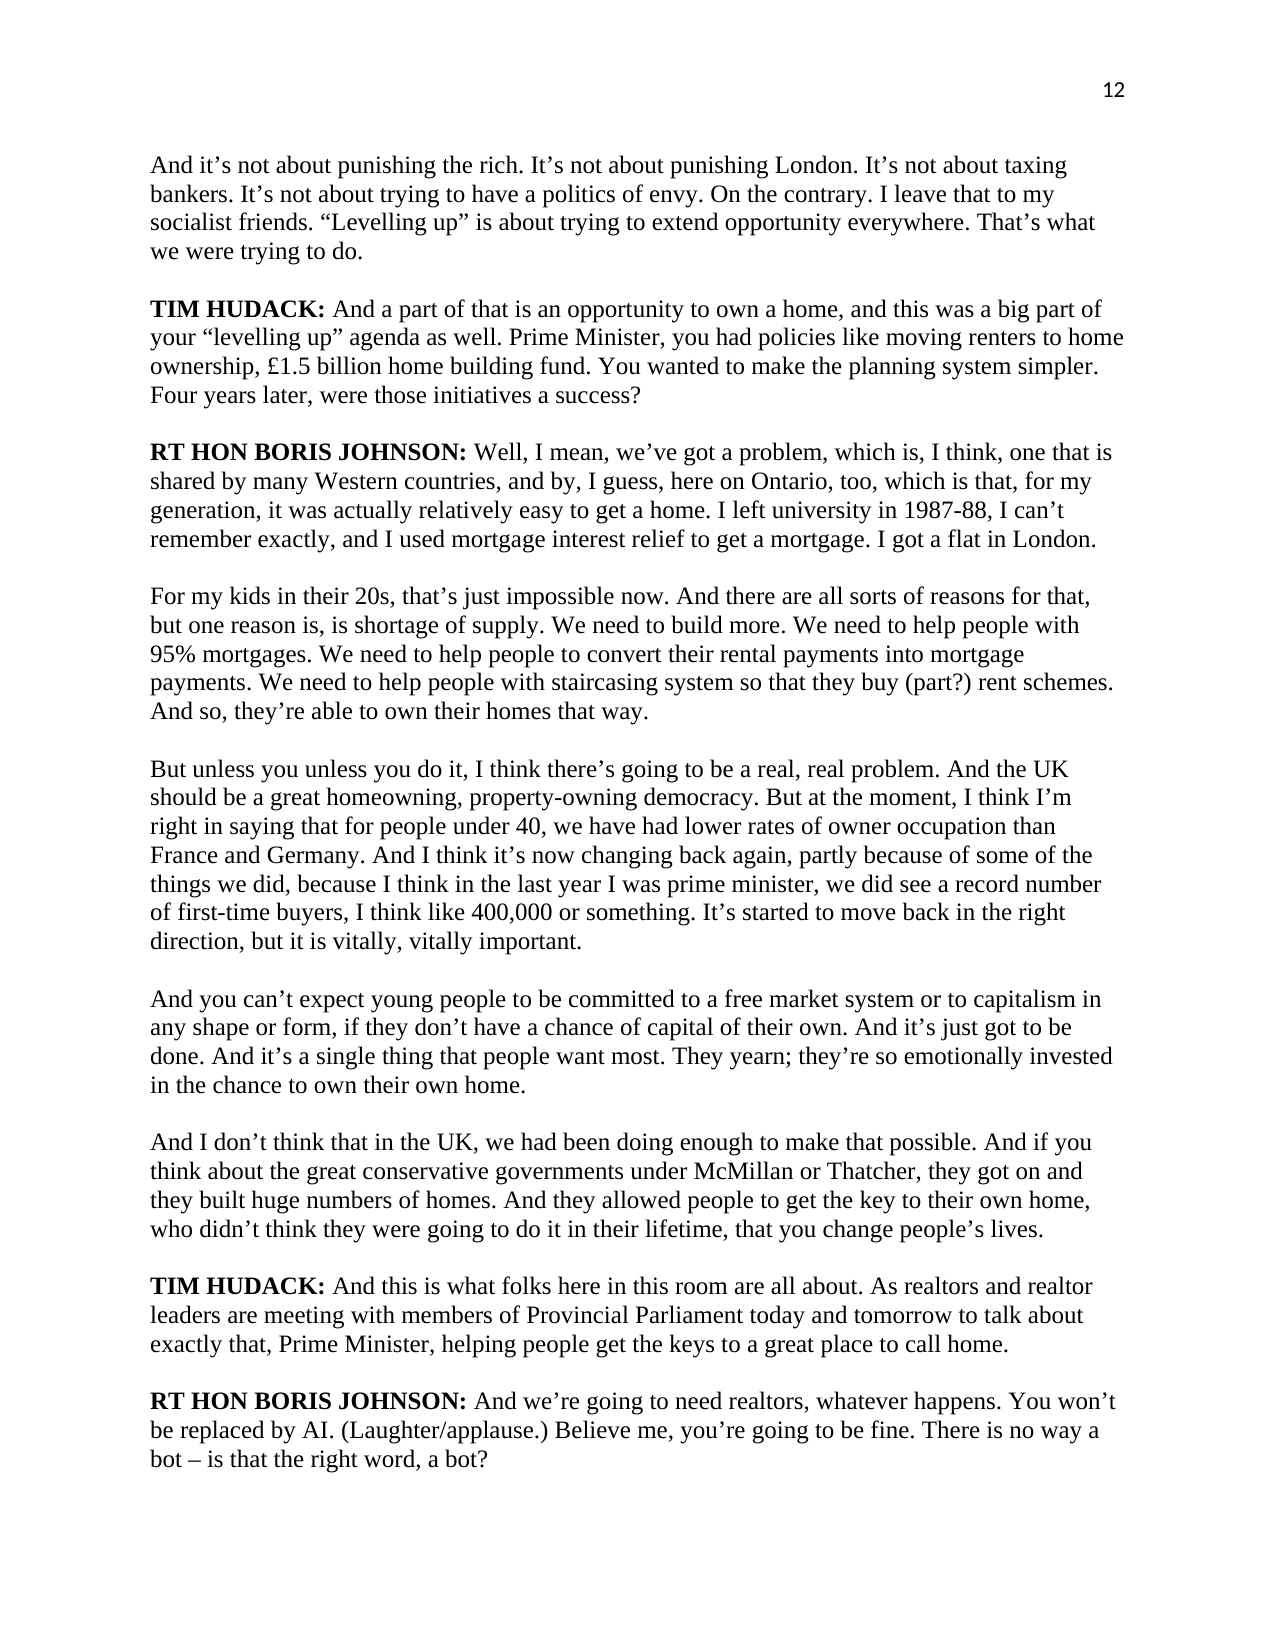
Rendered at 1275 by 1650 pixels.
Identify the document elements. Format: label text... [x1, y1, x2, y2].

text And I don’t think that in the UK, we had been doing enough to make that possible. And if you think about the great conservative governments under McMillan or Thatcher, they got on and they built huge numbers of homes. And they allowed people to get the key to their own home, who didn’t think they were going to do it in their lifetime, that you change people’s lives. [150, 1127, 1125, 1242]
text TIM HUDACK: And this is what folks here in this room are all about. As realtors and realtor leaders are meeting with members of Provincial Parliament today and tomorrow to talk about exactly that, Prime Minister, helping people get the keys to a great place to call home. [150, 1271, 1125, 1357]
text And you can’t expect young people to be committed to a free market system or to capitalism in any shape or form, if they don’t have a chance of capital of their own. And it’s just got to be done. And it’s a single thing that people want most. They yearn; they’re so emotionally invested in the chance to own their own home. [150, 984, 1125, 1099]
text TIM HUDACK: And a part of that is an opportunity to own a home, and this was a big part of your “levelling up” agenda as well. Prime Minister, you had policies like moving renters to home ownership, £1.5 billion home building fund. You wanted to make the planning system simpler. Four years later, were those initiatives a success? [150, 294, 1125, 409]
text For my kids in their 20s, that’s just impossible now. And there are all sorts of reasons for that, but one reason is, is shortage of supply. We need to build more. We need to help people with 95% mortgages. We need to help people to convert their rental payments into mortgage payments. We need to help people with staircasing system so that they buy (part?) rent schemes. And so, they’re able to own their homes that way. [150, 581, 1125, 725]
text RT HON BORIS JOHNSON: And we’re going to need realtors, whatever happens. You won’t be replaced by AI. (Laughter/applause.) Believe me, you’re going to be fine. There is no way a bot – is that the right word, a bot? [150, 1386, 1125, 1472]
text But unless you unless you do it, I think there’s going to be a real, real problem. And the UK should be a great homeowning, property-owning democracy. But at the moment, I think I’m right in saying that for people under 40, we have had lower rates of owner occupation than France and Germany. And I think it’s now changing back again, partly because of some of the things we did, because I think in the last year I was prime minister, we did see a record number of first-time buyers, I think like 400,000 or something. It’s started to move back in the right direction, but it is vitally, vitally important. [150, 754, 1125, 955]
text RT HON BORIS JOHNSON: Well, I mean, we’ve got a problem, which is, I think, one that is shared by many Western countries, and by, I guess, here on Ontario, too, which is that, for my generation, it was actually relatively easy to get a home. I left university in 1987-88, I can’t remember exactly, and I used mortgage interest relief to get a mortgage. I got a flat in London. [150, 437, 1125, 552]
text And it’s not about punishing the rich. It’s not about punishing London. It’s not about taxing bankers. It’s not about trying to have a politics of envy. On the contrary. I leave that to my socialist friends. “Levelling up” is about trying to extend opportunity everywhere. That’s what we were trying to do. [150, 150, 1125, 265]
